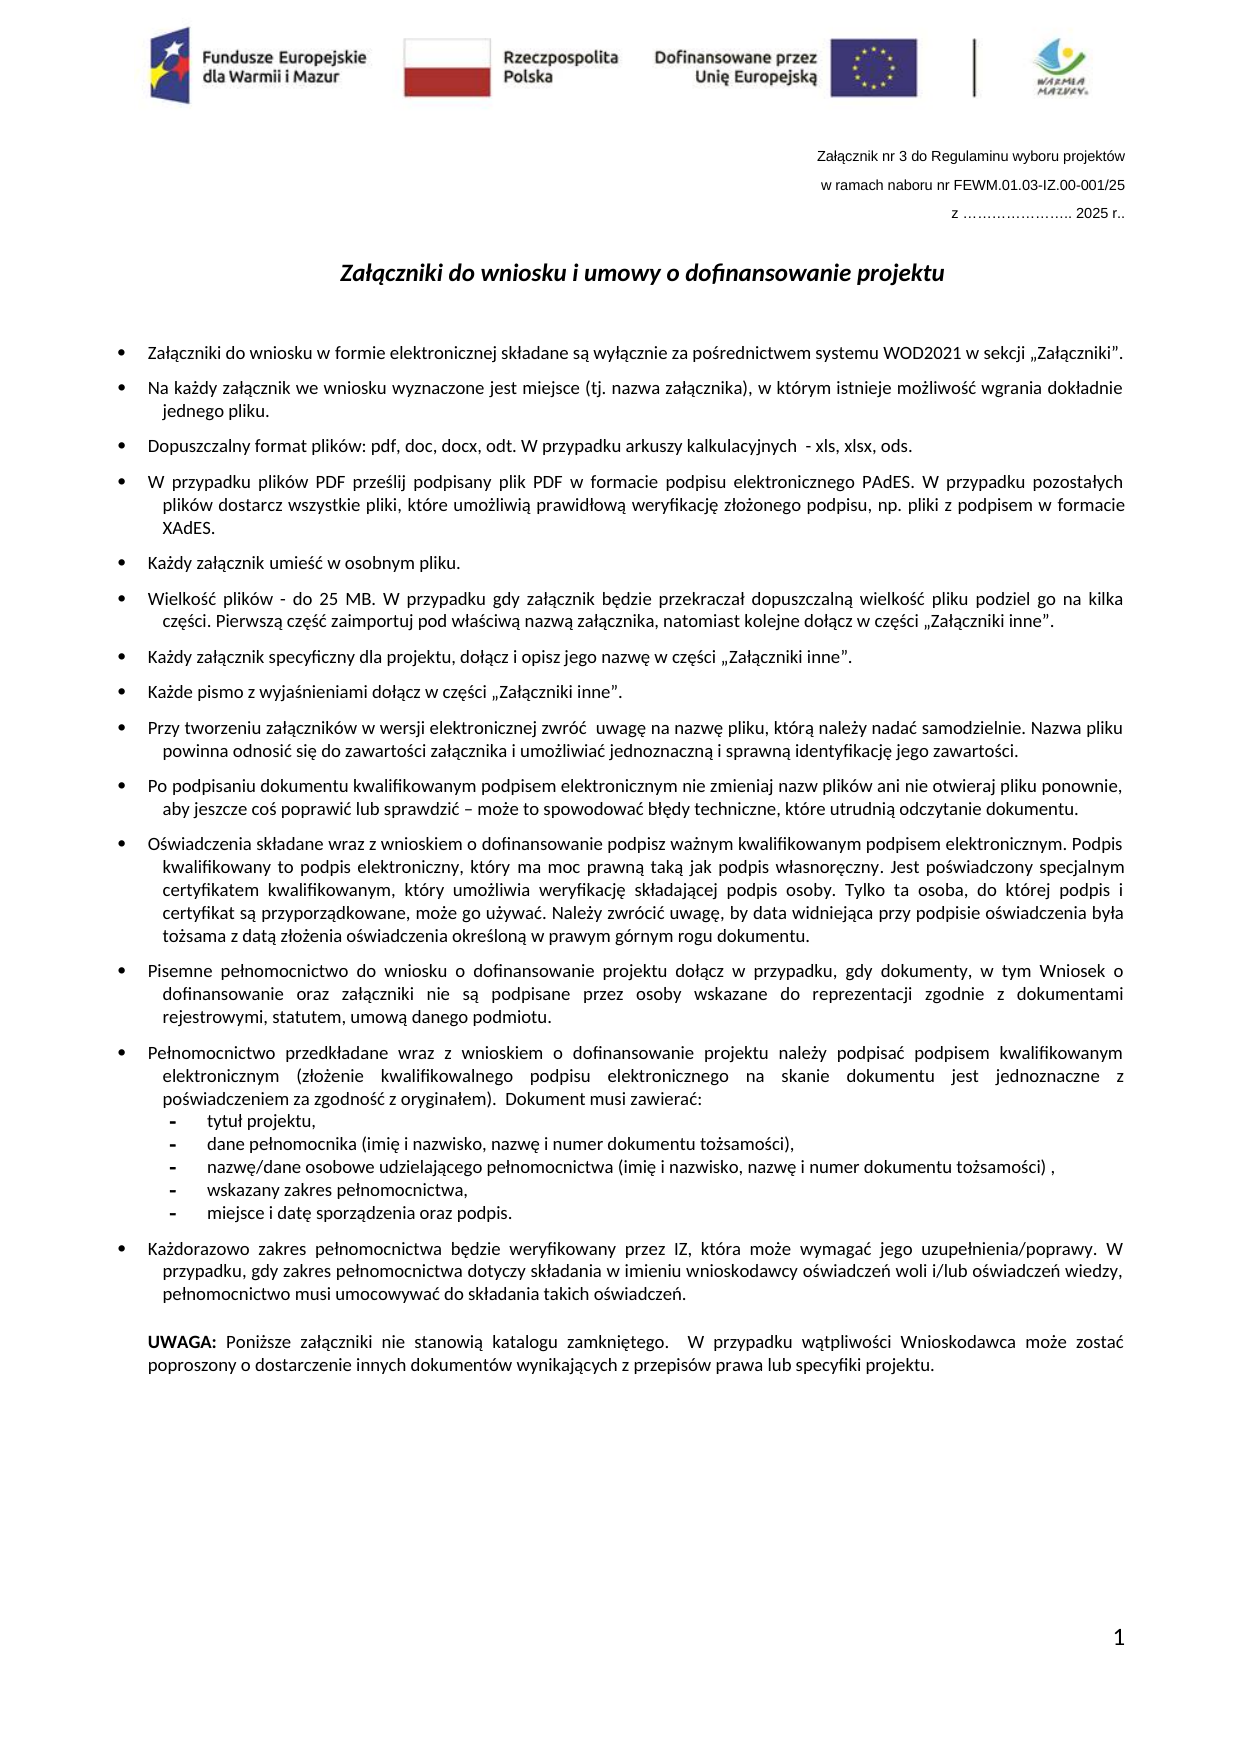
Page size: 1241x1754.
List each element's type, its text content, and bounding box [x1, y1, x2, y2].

list miejsce i datę sporządzenia oraz podpis. [169, 1201, 1125, 1224]
list Każdorazowo zakres pełnomocnictwa będzie weryfikowany przez IZ, która może wymagać jego uzupełnienia/poprawy. W przypadku, gdy zakres pełnomocnictwa dotyczy składania w imieniu wnioskodawcy oświadczeń woli i/lub oświadczeń wiedzy, pełnomocnictwo musi umocowywać do składania takich oświadczeń. [118, 1237, 1125, 1305]
list dane pełnomocnika (imię i nazwisko, nazwę i numer dokumentu tożsamości), [169, 1132, 1125, 1155]
list Oświadczenia składane wraz z wnioskiem o dofinansowanie podpisz ważnym kwalifikowanym podpisem elektronicznym. Podpis kwalifikowany to podpis elektroniczny, który ma moc prawną taką jak podpis własnoręczny. Jest poświadczony specjalnym certyfikatem kwalifikowanym, który umożliwia weryfikację składającej podpis osoby. Tylko ta osoba, do której podpis i certyfikat są przyporządkowane, może go używać. Należy zwrócić uwagę, by data widniejąca przy podpisie oświadczenia była tożsama z datą złożenia oświadczenia określoną w prawym górnym rogu dokumentu. [118, 832, 1125, 947]
list Każde pismo z wyjaśnieniami dołącz w części „Załączniki inne”. [118, 680, 1125, 703]
list Załączniki do wniosku w formie elektronicznej składane są wyłącznie za pośrednictwem systemu WOD2021 w sekcji „Załączniki”. [118, 341, 1125, 364]
text w ramach naboru nr FEWM.01.03-IZ.00-001/25 [148, 176, 1125, 205]
list Załączniki do wniosku i umowy o dofinansowanie projektu [162, 257, 1125, 287]
text UWAGA: Poniższe załączniki nie stanowią katalogu zamkniętego. W przypadku wątpliwości Wnioskodawca może zostać poproszony o dostarczenie innych dokumentów wynikających z przepisów prawa lub specyfiki projektu. [148, 1330, 1125, 1376]
text Załącznik nr 3 do Regulaminu wyboru projektów [148, 148, 1125, 176]
list Pisemne pełnomocnictwo do wniosku o dofinansowanie projektu dołącz w przypadku, gdy dokumenty, w tym Wniosek o dofinansowanie oraz załączniki nie są podpisane przez osoby wskazane do reprezentacji zgodnie z dokumentami rejestrowymi, statutem, umową danego podmiotu. [118, 959, 1125, 1028]
list tytuł projektu, [169, 1109, 1125, 1132]
picture [132, 8, 1104, 118]
list Każdy załącznik umieść w osobnym pliku. [118, 551, 1125, 574]
list wskazany zakres pełnomocnictwa, [169, 1178, 1125, 1201]
list Po podpisaniu dokumentu kwalifikowanym podpisem elektronicznym nie zmieniaj nazw plików ani nie otwieraj pliku ponownie, aby jeszcze coś poprawić lub sprawdzić – może to spowodować błędy techniczne, które utrudnią odczytanie dokumentu. [118, 774, 1125, 820]
list Wielkość plików - do 25 MB. W przypadku gdy załącznik będzie przekraczał dopuszczalną wielkość pliku podziel go na kilka części. Pierwszą część zaimportuj pod właściwą nazwą załącznika, natomiast kolejne dołącz w części „Załączniki inne”. [118, 587, 1125, 632]
text z ………………….. 2025 r.. [148, 205, 1125, 234]
list Pełnomocnictwo przedkładane wraz z wnioskiem o dofinansowanie projektu należy podpisać podpisem kwalifikowanym elektronicznym (złożenie kwalifikowalnego podpisu elektronicznego na skanie dokumentu jest jednoznaczne z poświadczeniem za zgodność z oryginałem). Dokument musi zawierać: [118, 1041, 1125, 1109]
list nazwę/dane osobowe udzielającego pełnomocnictwa (imię i nazwisko, nazwę i numer dokumentu tożsamości) , [169, 1155, 1125, 1178]
list Każdy załącznik specyficzny dla projektu, dołącz i opisz jego nazwę w części „Załączniki inne”. [118, 645, 1125, 668]
list W przypadku plików PDF prześlij podpisany plik PDF w formacie podpisu elektronicznego PAdES. W przypadku pozostałych plików dostarcz wszystkie pliki, które umożliwią prawidłową weryfikację złożonego podpisu, np. pliki z podpisem w formacie XAdES. [118, 470, 1125, 539]
list Na każdy załącznik we wniosku wyznaczone jest miejsce (tj. nazwa załącznika), w którym istnieje możliwość wgrania dokładnie jednego pliku. [118, 376, 1125, 422]
list Przy tworzeniu załączników w wersji elektronicznej zwróć uwagę na nazwę pliku, którą należy nadać samodzielnie. Nazwa pliku powinna odnosić się do zawartości załącznika i umożliwiać jednoznaczną i sprawną identyfikację jego zawartości. [118, 716, 1125, 762]
list Dopuszczalny format plików: pdf, doc, docx, odt. W przypadku arkuszy kalkulacyjnych - xls, xlsx, ods. [118, 434, 1125, 457]
